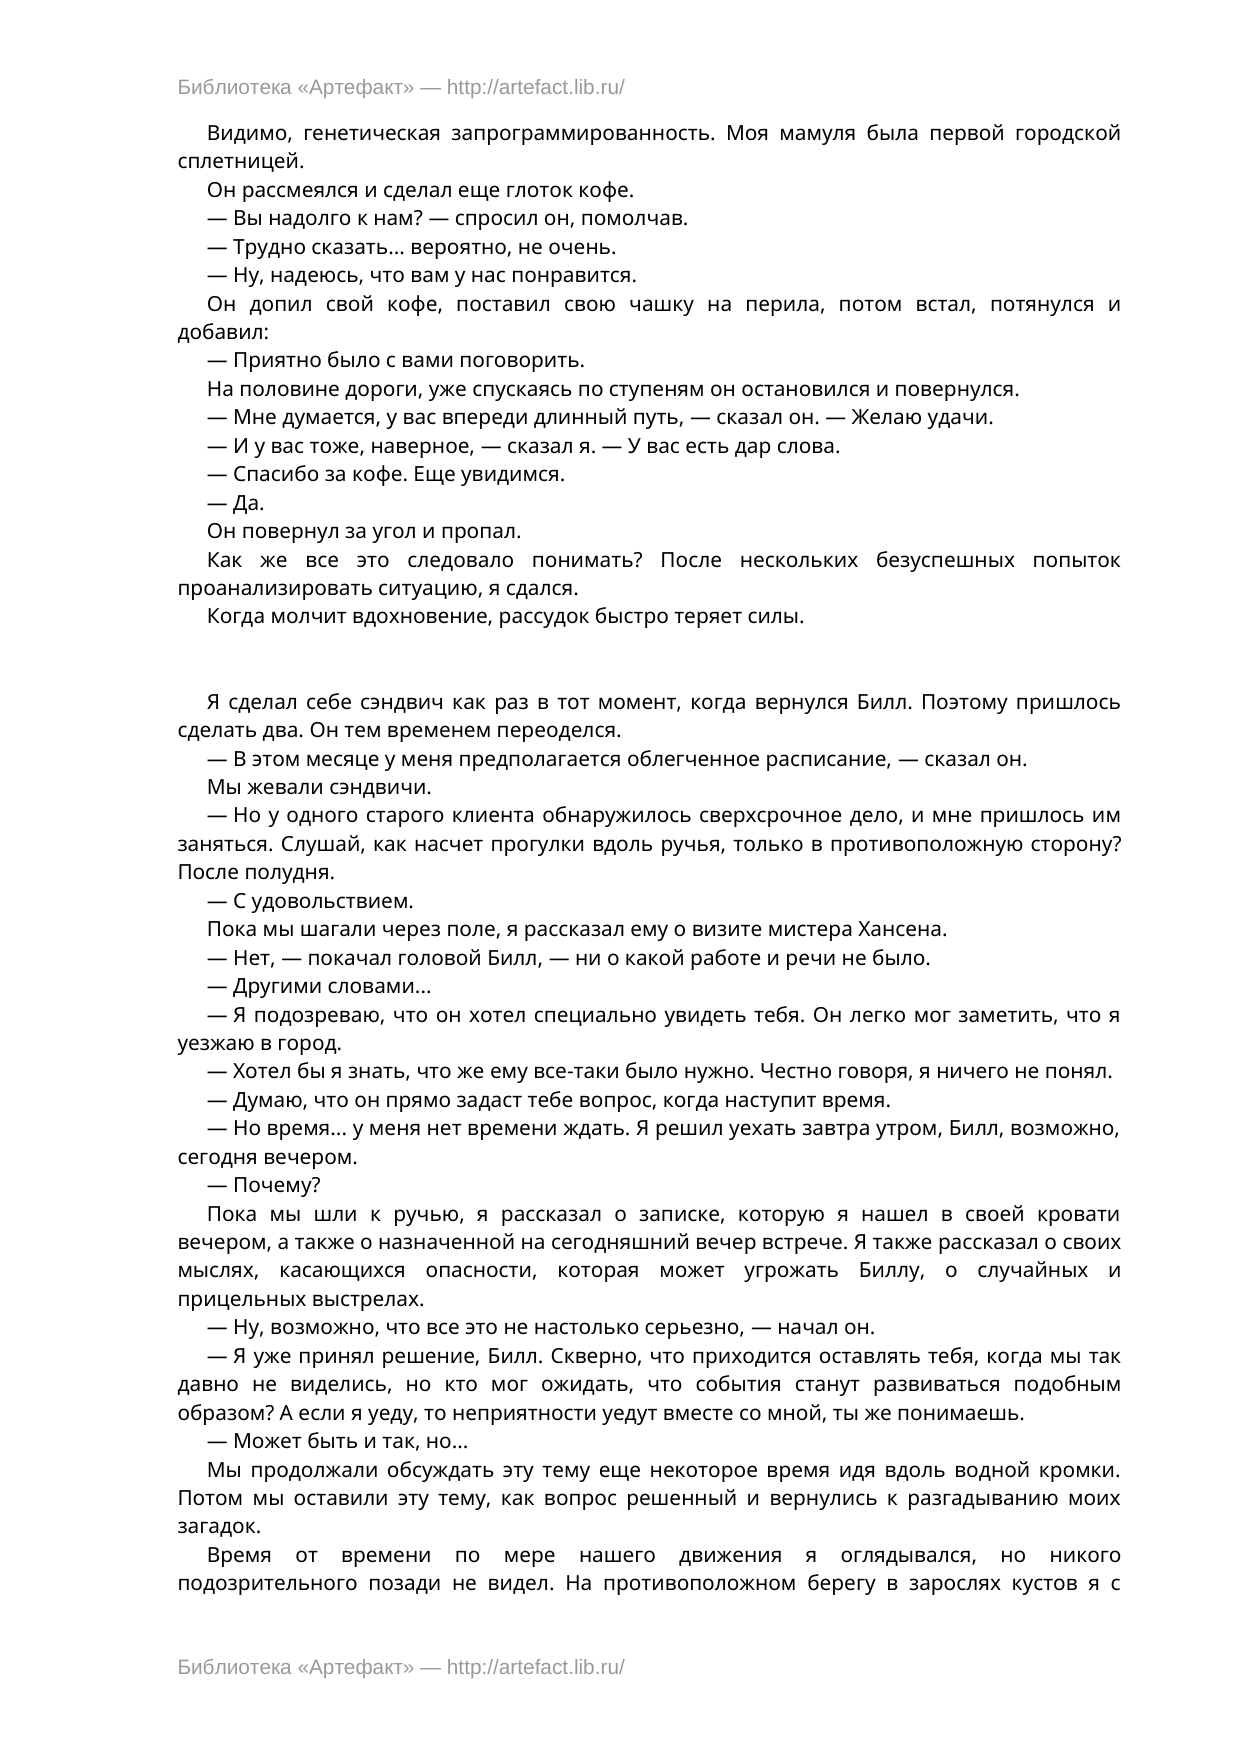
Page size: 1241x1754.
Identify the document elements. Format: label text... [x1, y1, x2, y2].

text — Спасибо за кофе. Еще увидимся. [177, 459, 1122, 488]
text — Ну, возможно, что все это не настолько серьезно, — начал он. [177, 1312, 1122, 1341]
text — Но у одного старого клиента обнаружилось сверхсрочное дело, и мне пришлось им заняться. Слушай, как насчет прогулки вдоль ручья, только в противоположную сторону? После полудня. [177, 801, 1122, 886]
text Пока мы шагали через поле, я рассказал ему о визите мистера Хансена. [177, 914, 1122, 943]
text Пока мы шли к ручью, я рассказал о записке, которую я нашел в своей кровати вечером, а также о назначенной на сегодняшний вечер встрече. Я также рассказал о своих мыслях, касающихся опасности, которая может угрожать Биллу, о случайных и прицельных выстрелах. [177, 1199, 1122, 1312]
text Мы жевали сэндвичи. [177, 772, 1122, 801]
text Я сделал себе сэндвич как раз в тот момент, когда вернулся Билл. Поэтому пришлось сделать два. Он тем временем переоделся. [177, 687, 1122, 744]
text — Другими словами... [177, 971, 1122, 1000]
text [177, 1540, 1122, 1597]
text Когда молчит вдохновение, рассудок быстро теряет силы. [177, 602, 1122, 630]
text — Ну, надеюсь, что вам у нас понравится. [177, 260, 1122, 289]
text — В этом месяце у меня предполагается облегченное расписание, — сказал он. [177, 744, 1122, 772]
text — Но время... у меня нет времени ждать. Я решил уехать завтра утром, Билл, возможно, сегодня вечером. [177, 1113, 1122, 1170]
text — Нет, — покачал головой Билл, — ни о какой работе и речи не было. [177, 943, 1122, 971]
text — Может быть и так, но... [177, 1426, 1122, 1455]
text — Я уже принял решение, Билл. Скверно, что приходится оставлять тебя, когда мы так давно не виделись, но кто мог ожидать, что события станут развиваться подобным образом? А если я уеду, то неприятности уедут вместе со мной, ты же понимаешь. [177, 1341, 1122, 1426]
text — Трудно сказать... вероятно, не очень. [177, 232, 1122, 260]
text Он повернул за угол и пропал. [177, 516, 1122, 545]
text Видимо, генетическая запрограммированность. Моя мамуля была первой городской сплетницей. [177, 118, 1122, 175]
text Он рассмеялся и сделал еще глоток кофе. [177, 175, 1122, 203]
text — Думаю, что он прямо задаст тебе вопрос, когда наступит время. [177, 1085, 1122, 1113]
text — Хотел бы я знать, что же ему все-таки было нужно. Честно говоря, я ничего не понял. [177, 1057, 1122, 1085]
text Как же все это следовало понимать? После нескольких безуспешных попыток проанализировать ситуацию, я сдался. [177, 545, 1122, 602]
text — Я подозреваю, что он хотел специально увидеть тебя. Он легко мог заметить, что я уезжаю в город. [177, 1000, 1122, 1057]
text — Почему? [177, 1170, 1122, 1199]
text — Приятно было с вами поговорить. [177, 346, 1122, 374]
text Он допил свой кофе, поставил свою чашку на перила, потом встал, потянулся и добавил: [177, 289, 1122, 346]
text — Вы надолго к нам? — спросил он, помолчав. [177, 203, 1122, 232]
text — С удовольствием. [177, 886, 1122, 914]
text Мы продолжали обсуждать эту тему еще некоторое время идя вдоль водной кромки. Потом мы оставили эту тему, как вопрос решенный и вернулись к разгадыванию моих загадок. [177, 1455, 1122, 1540]
text — И у вас тоже, наверное, — сказал я. — У вас есть дар слова. [177, 431, 1122, 459]
text На половине дороги, уже спускаясь по ступеням он остановился и повернулся. [177, 374, 1122, 402]
text — Да. [177, 488, 1122, 516]
text — Мне думается, у вас впереди длинный путь, — сказал он. — Желаю удачи. [177, 402, 1122, 431]
